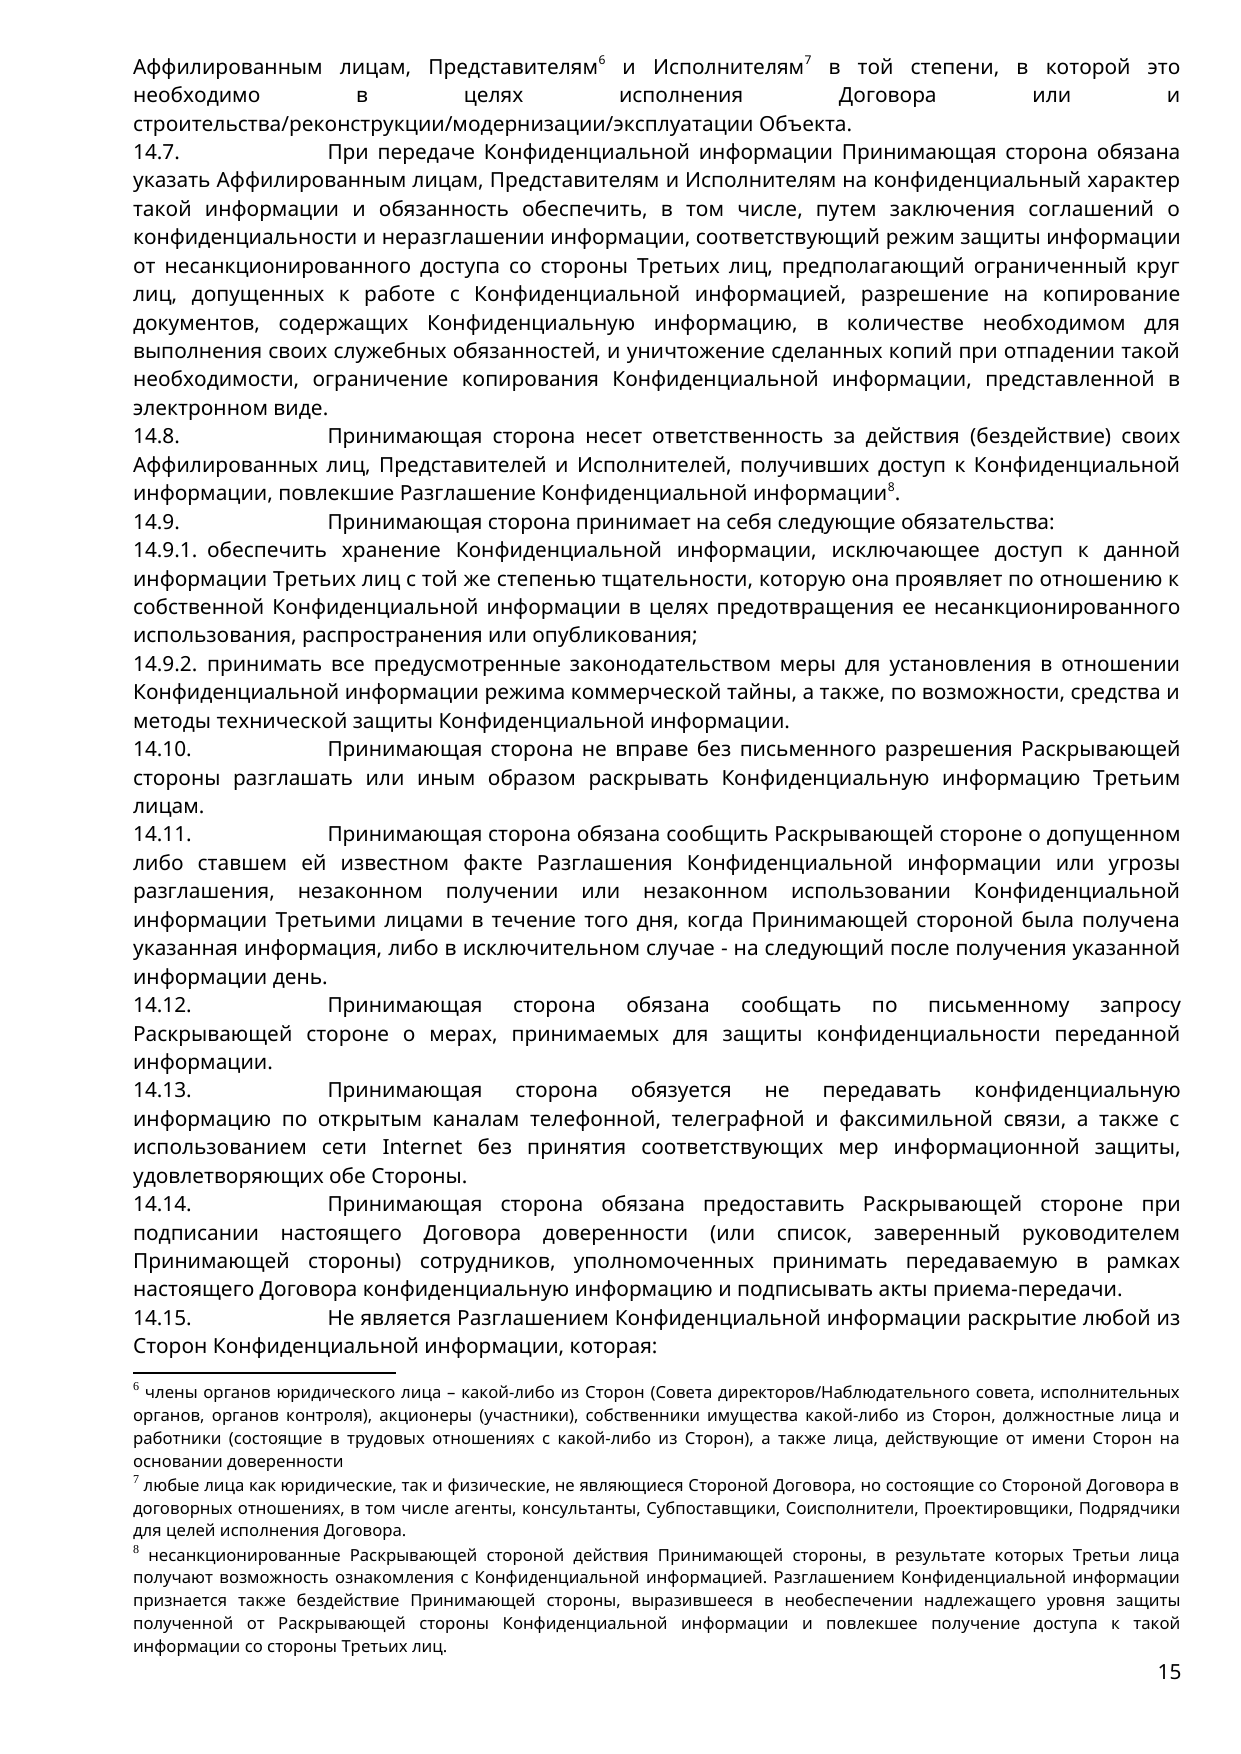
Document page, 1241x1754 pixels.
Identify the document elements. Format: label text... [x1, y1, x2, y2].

list Не является Разглашением Конфиденциальной информации раскрытие любой из Сторон Конфиденциальной информации, которая: [133, 1303, 1181, 1360]
list Принимающая сторона несет ответственность за действия (бездействие) своих Аффилированных лиц, Представителей и Исполнителей, получивших доступ к Конфиденциальной информации, повлекшие Разглашение Конфиденциальной информации. [133, 421, 1181, 507]
list Принимающая сторона не вправе без письменного разрешения Раскрывающей стороны разглашать или иным образом раскрывать Конфиденциальную информацию Третьим лицам. [133, 734, 1181, 819]
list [133, 52, 1181, 137]
list Принимающая сторона обязуется не передавать конфиденциальную информацию по открытым каналам телефонной, телеграфной и факсимильной связи, а также с использованием сети Internet без принятия соответствующих мер информационной защиты, удовлетворяющих обе Стороны. [133, 1076, 1181, 1189]
list Принимающая сторона принимает на себя следующие обязательства: [133, 507, 1181, 535]
list Принимающая сторона обязана предоставить Раскрывающей стороне при подписании настоящего Договора доверенности (или список, заверенный руководителем Принимающей стороны) сотрудников, уполномоченных принимать передаваемую в рамках настоящего Договора конфиденциальную информацию и подписывать акты приема-передачи. [133, 1189, 1181, 1303]
list принимать все предусмотренные законодательством меры для установления в отношении Конфиденциальной информации режима коммерческой тайны, а также, по возможности, средства и методы технической защиты Конфиденциальной информации. [133, 649, 1181, 734]
list обеспечить хранение Конфиденциальной информации, исключающее доступ к данной информации Третьих лиц с той же степенью тщательности, которую она проявляет по отношению к собственной Конфиденциальной информации в целях предотвращения ее несанкционированного использования, распространения или опубликования; [133, 535, 1181, 649]
list Принимающая сторона обязана сообщить Раскрывающей стороне о допущенном либо ставшем ей известном факте Разглашения Конфиденциальной информации или угрозы разглашения, незаконном получении или незаконном использовании Конфиденциальной информации Третьими лицами в течение того дня, когда Принимающей стороной была получена указанная информация, либо в исключительном случае - на следующий после получения указанной информации день. [133, 819, 1181, 990]
list При передаче Конфиденциальной информации Принимающая сторона обязана указать Аффилированным лицам, Представителям и Исполнителям на конфиденциальный характер такой информации и обязанность обеспечить, в том числе, путем заключения соглашений о конфиденциальности и неразглашении информации, соответствующий режим защиты информации от несанкционированного доступа со стороны Третьих лиц, предполагающий ограниченный круг лиц, допущенных к работе с Конфиденциальной информацией, разрешение на копирование документов, содержащих Конфиденциальную информацию, в количестве необходимом для выполнения своих служебных обязанностей, и уничтожение сделанных копий при отпадении такой необходимости, ограничение копирования Конфиденциальной информации, представленной в электронном виде. [133, 137, 1181, 421]
list Принимающая сторона обязана сообщать по письменному запросу Раскрывающей стороне о мерах, принимаемых для защиты конфиденциальности переданной информации. [133, 990, 1181, 1076]
